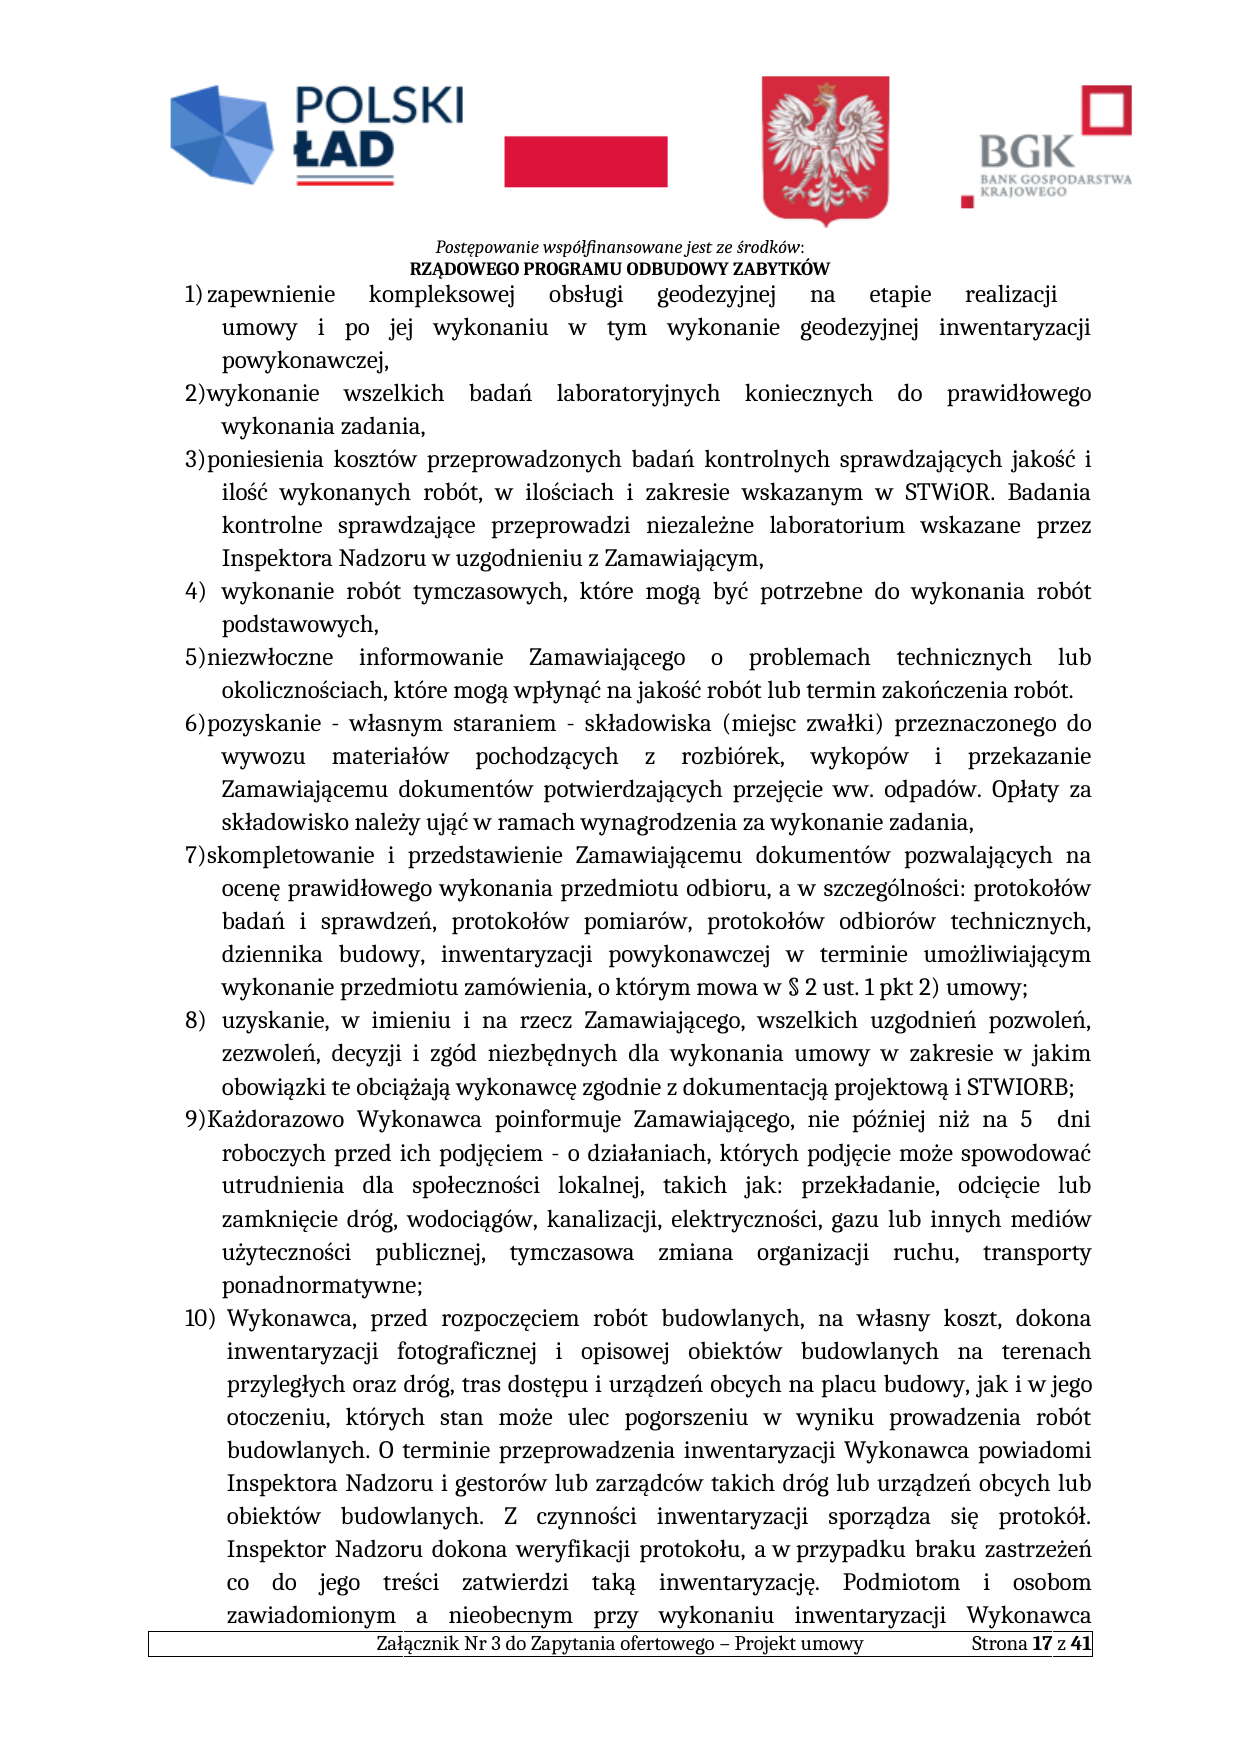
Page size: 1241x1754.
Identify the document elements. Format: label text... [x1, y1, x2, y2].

list wykonanie wszelkich badań laboratoryjnych koniecznych do prawidłowego wykonania zadania, [185, 379, 1092, 441]
list poniesienia kosztów przeprowadzonych badań kontrolnych sprawdzających jakość i ilość wykonanych robót, w ilościach i zakresie wskazanym w STWiOR. Badania kontrolne sprawdzające przeprowadzi niezależne laboratorium wskazane przez Inspektora Nadzoru w uzgodnieniu z Zamawiającym, [185, 445, 1092, 573]
list zapewnienie kompleksowej obsługi geodezyjnej na etapie realizacji umowy i po jej wykonaniu w tym wykonanie geodezyjnej inwentaryzacji powykonawczej, [185, 280, 1092, 375]
list niezwłoczne informowanie Zamawiającego o problemach technicznych lub okolicznościach, które mogą wpłynąć na jakość robót lub termin zakończenia robót. [185, 643, 1092, 705]
list wykonanie robót tymczasowych, które mogą być potrzebne do wykonania robót podstawowych, [185, 577, 1092, 639]
list uzyskanie, w imieniu i na rzecz Zamawiającego, wszelkich uzgodnień pozwoleń, zezwoleń, decyzji i zgód niezbędnych dla wykonania umowy w zakresie w jakim obowiązki te obciążają wykonawcę zgodnie z dokumentacją projektową i STWIORB; [185, 1006, 1092, 1101]
picture [147, 48, 1165, 237]
list skompletowanie i przedstawienie Zamawiającemu dokumentów pozwalających na ocenę prawidłowego wykonania przedmiotu odbioru, a w szczególności: protokołów badań i sprawdzeń, protokołów pomiarów, protokołów odbiorów technicznych, dziennika budowy, inwentaryzacji powykonawczej w terminie umożliwiającym wykonanie przedmiotu zamówienia, o którym mowa w § 2 ust. 1 pkt 2) umowy; [185, 841, 1092, 1002]
list Każdorazowo Wykonawca poinformuje Zamawiającego, nie później niż na 5 dni roboczych przed ich podjęciem - o działaniach, których podjęcie może spowodować utrudnienia dla społeczności lokalnej, takich jak: przekładanie, odcięcie lub zamknięcie dróg, wodociągów, kanalizacji, elektryczności, gazu lub innych mediów użyteczności publicznej, tymczasowa zmiana organizacji ruchu, transporty ponadnormatywne; [185, 1105, 1092, 1299]
list pozyskanie - własnym staraniem - składowiska (miejsc zwałki) przeznaczonego do wywozu materiałów pochodzących z rozbiórek, wykopów i przekazanie Zamawiającemu dokumentów potwierdzających przejęcie ww. odpadów. Opłaty za składowisko należy ująć w ramach wynagrodzenia za wykonanie zadania, [185, 709, 1092, 837]
